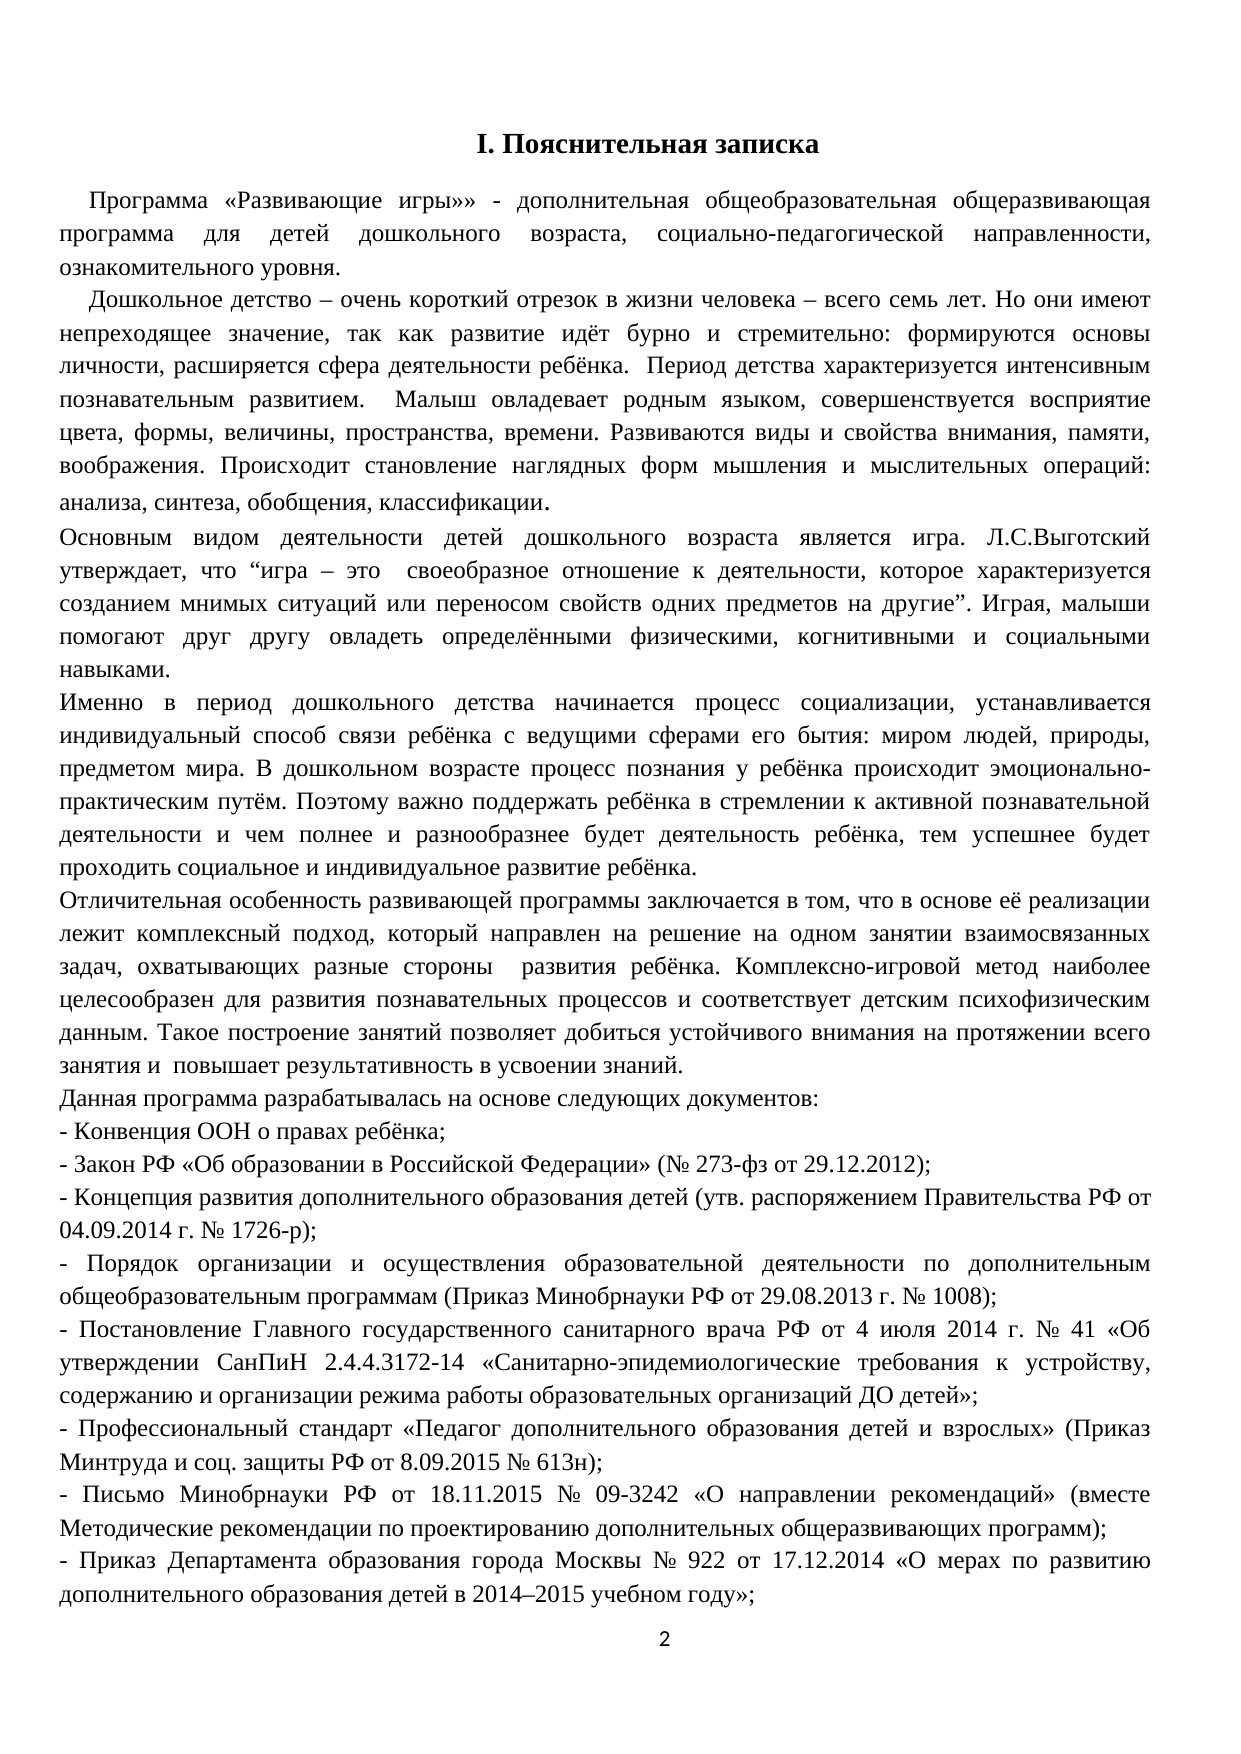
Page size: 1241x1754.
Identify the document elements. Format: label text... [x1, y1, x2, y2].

text Отличительная особенность развивающей программы заключается в том, что в основе её реализации лежит комплексный подход, который направлен на решение на одном занятии взаимосвязанных задач, охватывающих разные стороны развития ребёнка. Комплексно-игровой метод наиболее целесообразен для развития познавательных процессов и соответствует детским психофизическим данным. Такое построение занятий позволяет добиться устойчивого внимания на протяжении всего занятия и повышает результативность в усвоении знаний. [59, 885, 1152, 1079]
text - Приказ Департамента образования города Москвы № 922 от 17.12.2014 «О мерах по развитию дополнительного образования детей в 2014–2015 учебном году»; [59, 1546, 1152, 1607]
text I. Пояснительная записка [177, 126, 1152, 160]
text - Порядок организации и осуществления образовательной деятельности по дополнительным общеобразовательным программам (Приказ Минобрнауки РФ от 29.08.2013 г. № 1008); [59, 1248, 1152, 1310]
text - Закон РФ «Об образовании в Российской Федерации» (№ 273-фз от 29.12.2012); [59, 1149, 1152, 1178]
text Программа «Развивающие игры»» - дополнительная общеобразовательная общеразвивающая программа для детей дошкольного возраста, социально-педагогической направленности, ознакомительного уровня. [59, 186, 1152, 280]
text Именно в период дошкольного детства начинается процесс социализации, устанавливается индивидуальный способ связи ребёнка с ведущими сферами его бытия: миром людей, природы, предметом мира. В дошкольном возрасте процесс познания у ребёнка происходит эмоционально-практическим путём. Поэтому важно поддержать ребёнка в стремлении к активной познавательной деятельности и чем полнее и разнообразнее будет деятельность ребёнка, тем успешнее будет проходить социальное и индивидуальное развитие ребёнка. [59, 687, 1152, 881]
text - Постановление Главного государственного санитарного врача РФ от 4 июля 2014 г. № 41 «Об утверждении СанПиН 2.4.4.3172-14 «Санитарно-эпидемиологические требования к устройству, содержанию и организации режима работы образовательных организаций ДО детей»; [59, 1314, 1152, 1409]
text Данная программа разрабатывалась на основе следующих документов: [59, 1083, 1152, 1112]
text - Письмо Минобрнауки РФ от 18.11.2015 № 09-3242 «О направлении рекомендаций» (вместе Методические рекомендации по проектированию дополнительных общеразвивающих программ); [59, 1479, 1152, 1541]
text Дошкольное детство – очень короткий отрезок в жизни человека – всего семь лет. Но они имеют непреходящее значение, так как развитие идёт бурно и стремительно: формируются основы личности, расширяется сфера деятельности ребёнка. Период детства характеризуется интенсивным познавательным развитием. Малыш овладевает родным языком, совершенствуется восприятие цвета, формы, величины, пространства, времени. Развиваются виды и свойства внимания, памяти, воображения. Происходит становление наглядных форм мышления и мыслительных операций: анализа, синтеза, обобщения, классификации. [59, 284, 1152, 517]
text - Конвенция ООН о правах ребёнка; [59, 1116, 1152, 1145]
text - Концепция развития дополнительного образования детей (утв. распоряжением Правительства РФ от 04.09.2014 г. № 1726-р); [59, 1182, 1152, 1244]
text - Профессиональный стандарт «Педагог дополнительного образования детей и взрослых» (Приказ Минтруда и соц. защиты РФ от 8.09.2015 № 613н); [59, 1413, 1152, 1475]
text Основным видом деятельности детей дошкольного возраста является игра. Л.С.Выготский утверждает, что “игра – это своеобразное отношение к деятельности, которое характеризуется созданием мнимых ситуаций или переносом свойств одних предметов на другие”. Играя, малыши помогают друг другу овладеть определёнными физическими, когнитивными и социальными навыками. [59, 522, 1152, 683]
